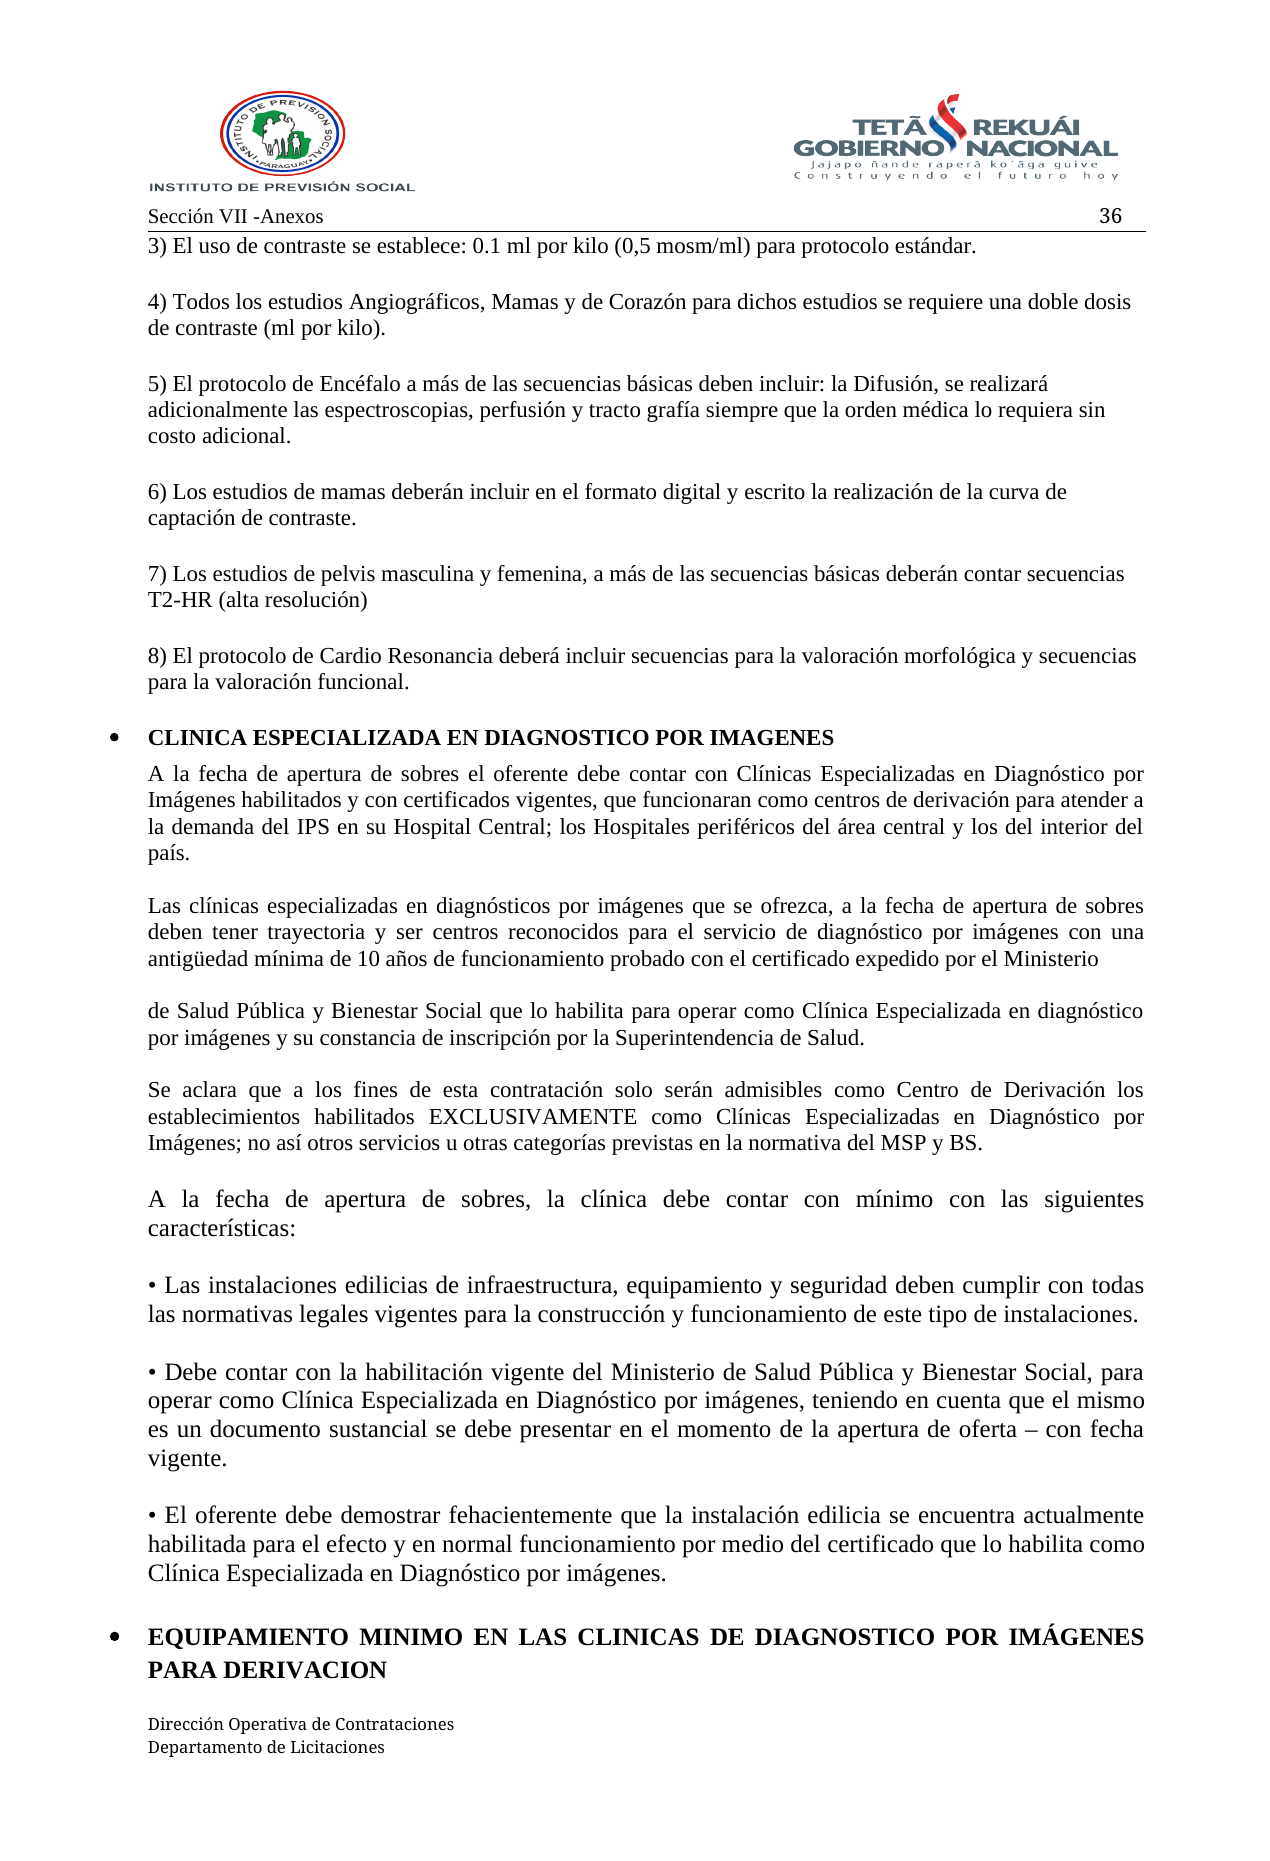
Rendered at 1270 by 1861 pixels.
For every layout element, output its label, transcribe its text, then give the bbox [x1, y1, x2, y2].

text • El oferente debe demostrar fehacientemente que la instalación edilicia se encuentra actualmente habilitada para el efecto y en normal funcionamiento por medio del certificado que lo habilita como Clínica Especializada en Diagnóstico por imágenes. [148, 1501, 1146, 1587]
text 6) Los estudios de mamas deberán incluir en el formato digital y escrito la realización de la curva de captación de contraste. [148, 478, 1146, 531]
text 3) El uso de contraste se establece: 0.1 ml por kilo (0,5 mosm/ml) para protocolo estándar. [148, 232, 1146, 259]
text 7) Los estudios de pelvis masculina y femenina, a más de las secuencias básicas deberán contar secuencias T2-HR (alta resolución) [148, 560, 1146, 613]
picture [147, 73, 1150, 201]
text 8) El protocolo de Cardio Resonancia deberá incluir secuencias para la valoración morfológica y secuencias para la valoración funcional. [148, 642, 1146, 694]
list CLINICA ESPECIALIZADA EN DIAGNOSTICO POR IMAGENES [110, 724, 1146, 750]
text de Salud Pública y Bienestar Social que lo habilita para operar como Clínica Especializada en diagnóstico por imágenes y su constancia de inscripción por la Superintendencia de Salud. [148, 997, 1146, 1050]
text Las clínicas especializadas en diagnósticos por imágenes que se ofrezca, a la fecha de apertura de sobres deben tener trayectoria y ser centros reconocidos para el servicio de diagnóstico por imágenes con una antigüedad mínima de 10 años de funcionamiento probado con el certificado expedido por el Ministerio [148, 892, 1146, 971]
text Se aclara que a los fines de esta contratación solo serán admisibles como Centro de Derivación los establecimientos habilitados EXCLUSIVAMENTE como Clínicas Especializadas en Diagnóstico por Imágenes; no así otros servicios u otras categorías previstas en la normativa del MSP y BS. [148, 1076, 1146, 1156]
text • Debe contar con la habilitación vigente del Ministerio de Salud Pública y Bienestar Social, para operar como Clínica Especializada en Diagnóstico por imágenes, teniendo en cuenta que el mismo es un documento sustancial se debe presentar en el momento de la apertura de oferta – con fecha vigente. [148, 1357, 1146, 1472]
text • Las instalaciones edilicias de infraestructura, equipamiento y seguridad deben cumplir con todas las normativas legales vigentes para la construcción y funcionamiento de este tipo de instalaciones. [148, 1271, 1146, 1328]
text A la fecha de apertura de sobres el oferente debe contar con Clínicas Especializadas en Diagnóstico por Imágenes habilitados y con certificados vigentes, que funcionaran como centros de derivación para atender a la demanda del IPS en su Hospital Central; los Hospitales periféricos del área central y los del interior del país. [148, 760, 1146, 866]
list EQUIPAMIENTO MINIMO EN LAS CLINICAS DE DIAGNOSTICO POR IMÁGENES PARA DERIVACION [110, 1622, 1146, 1683]
text 4) Todos los estudios Angiográficos, Mamas y de Corazón para dichos estudios se requiere una doble dosis de contraste (ml por kilo). [148, 288, 1146, 341]
text 5) El protocolo de Encéfalo a más de las secuencias básicas deben incluir: la Difusión, se realizará adicionalmente las espectroscopias, perfusión y tracto grafía siempre que la orden médica lo requiera sin costo adicional. [148, 370, 1146, 449]
text A la fecha de apertura de sobres, la clínica debe contar con mínimo con las siguientes características: [148, 1184, 1146, 1242]
